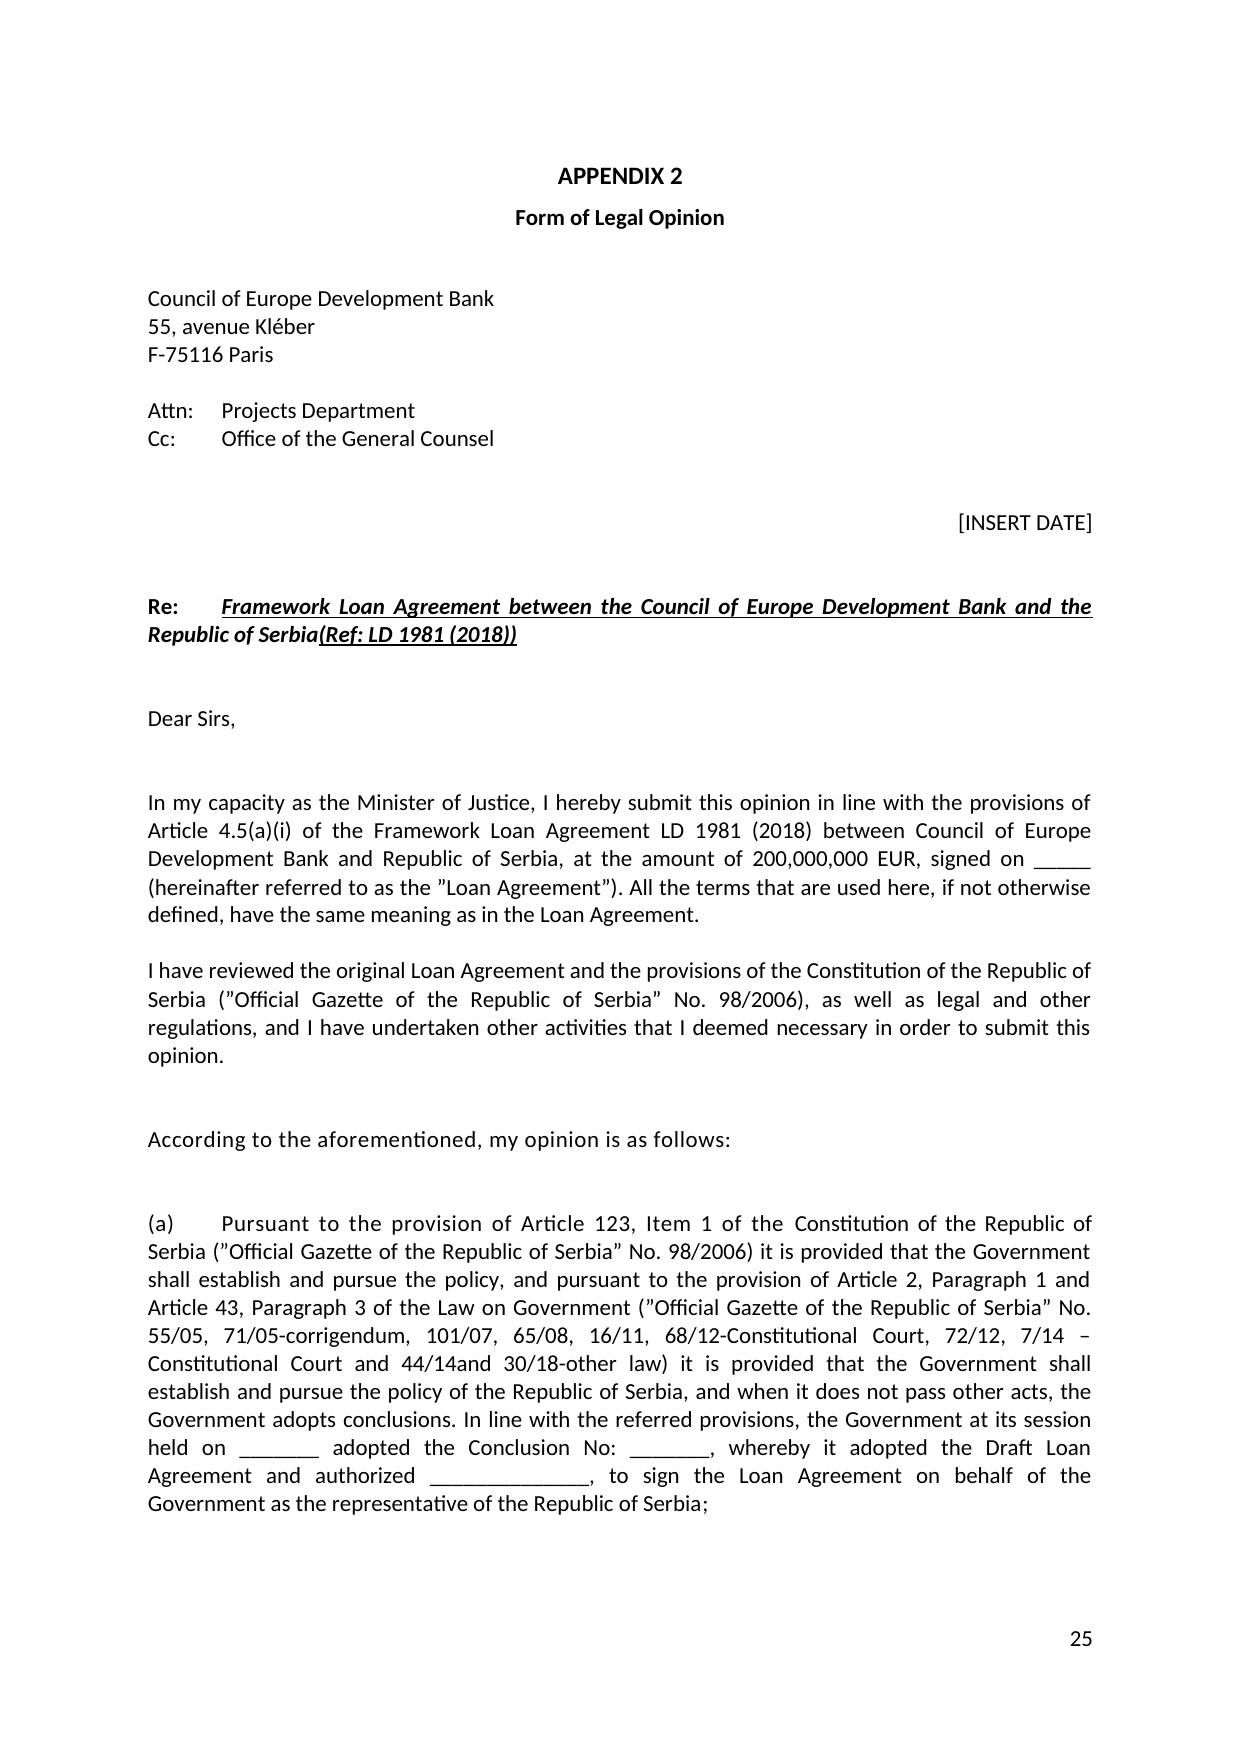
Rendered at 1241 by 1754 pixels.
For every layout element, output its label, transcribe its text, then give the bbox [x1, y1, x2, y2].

text APPENDIX 2 [148, 160, 1093, 191]
text According to the aforementioned, my opinion is as follows: [148, 1125, 1093, 1153]
text Form of Legal Opinion [148, 203, 1093, 231]
text Cc: Office of the General Counsel [148, 424, 1093, 452]
text Council of Europe Development Bank [148, 284, 1093, 312]
text In my capacity as the Minister of Justice, I hereby submit this opinion in line with the provisions of Article 4.5(a)(i) of the Framework Loan Agreement LD 1981 (2018) between Council of Europe Development Bank and Republic of Serbia, at the amount of 200,000,000 EUR, signed on _____ (hereinafter referred to as the ”Loan Agreement”). All the terms that are used here, if not otherwise defined, have the same meaning as in the Loan Agreement. [148, 788, 1093, 929]
text I have reviewed the original Loan Agreement and the provisions of the Constitution of the Republic of Serbia (”Official Gazette of the Republic of Serbia” No. 98/2006), as well as legal and other regulations, and I have undertaken other activities that I deemed necessary in order to submit this opinion. [148, 957, 1093, 1069]
text Dear Sirs, [148, 704, 1093, 732]
text 55, avenue Kléber [148, 312, 1093, 340]
text [INSERT DATE] [148, 508, 1093, 536]
text Attn: Projects Department [148, 396, 1093, 424]
list Pursuant to the provision of Article 123, Item 1 of the Constitution of the Republic of Serbia (”Official Gazette of the Republic of Serbia” No. 98/2006) it is provided that the Government shall establish and pursue the policy, and pursuant to the provision of Article 2, Paragraph 1 and Article 43, Paragraph 3 of the Law on Government (”Official Gazette of the Republic of Serbia” No. 55/05, 71/05-corrigendum, 101/07, 65/08, 16/11, 68/12-Constitutional Court, 72/12, 7/14 – Constitutional Court and 44/14and 30/18-other law) it is provided that the Government shall establish and pursue the policy of the Republic of Serbia, and when it does not pass other acts, the Government adopts conclusions. In line with the referred provisions, the Government at its session held on _______ adopted the Conclusion No: _______, whereby it adopted the Draft Loan Agreement and authorized ______________, to sign the Loan Agreement on behalf of the Government as the representative of the Republic of Serbia; [148, 1209, 1093, 1517]
text F-75116 Paris [148, 340, 1093, 368]
text Re: Framework Loan Agreement between the Council of Europe Development Bank and the Republic of Serbia(Ref: LD 1981 (2018)) [148, 592, 1093, 648]
